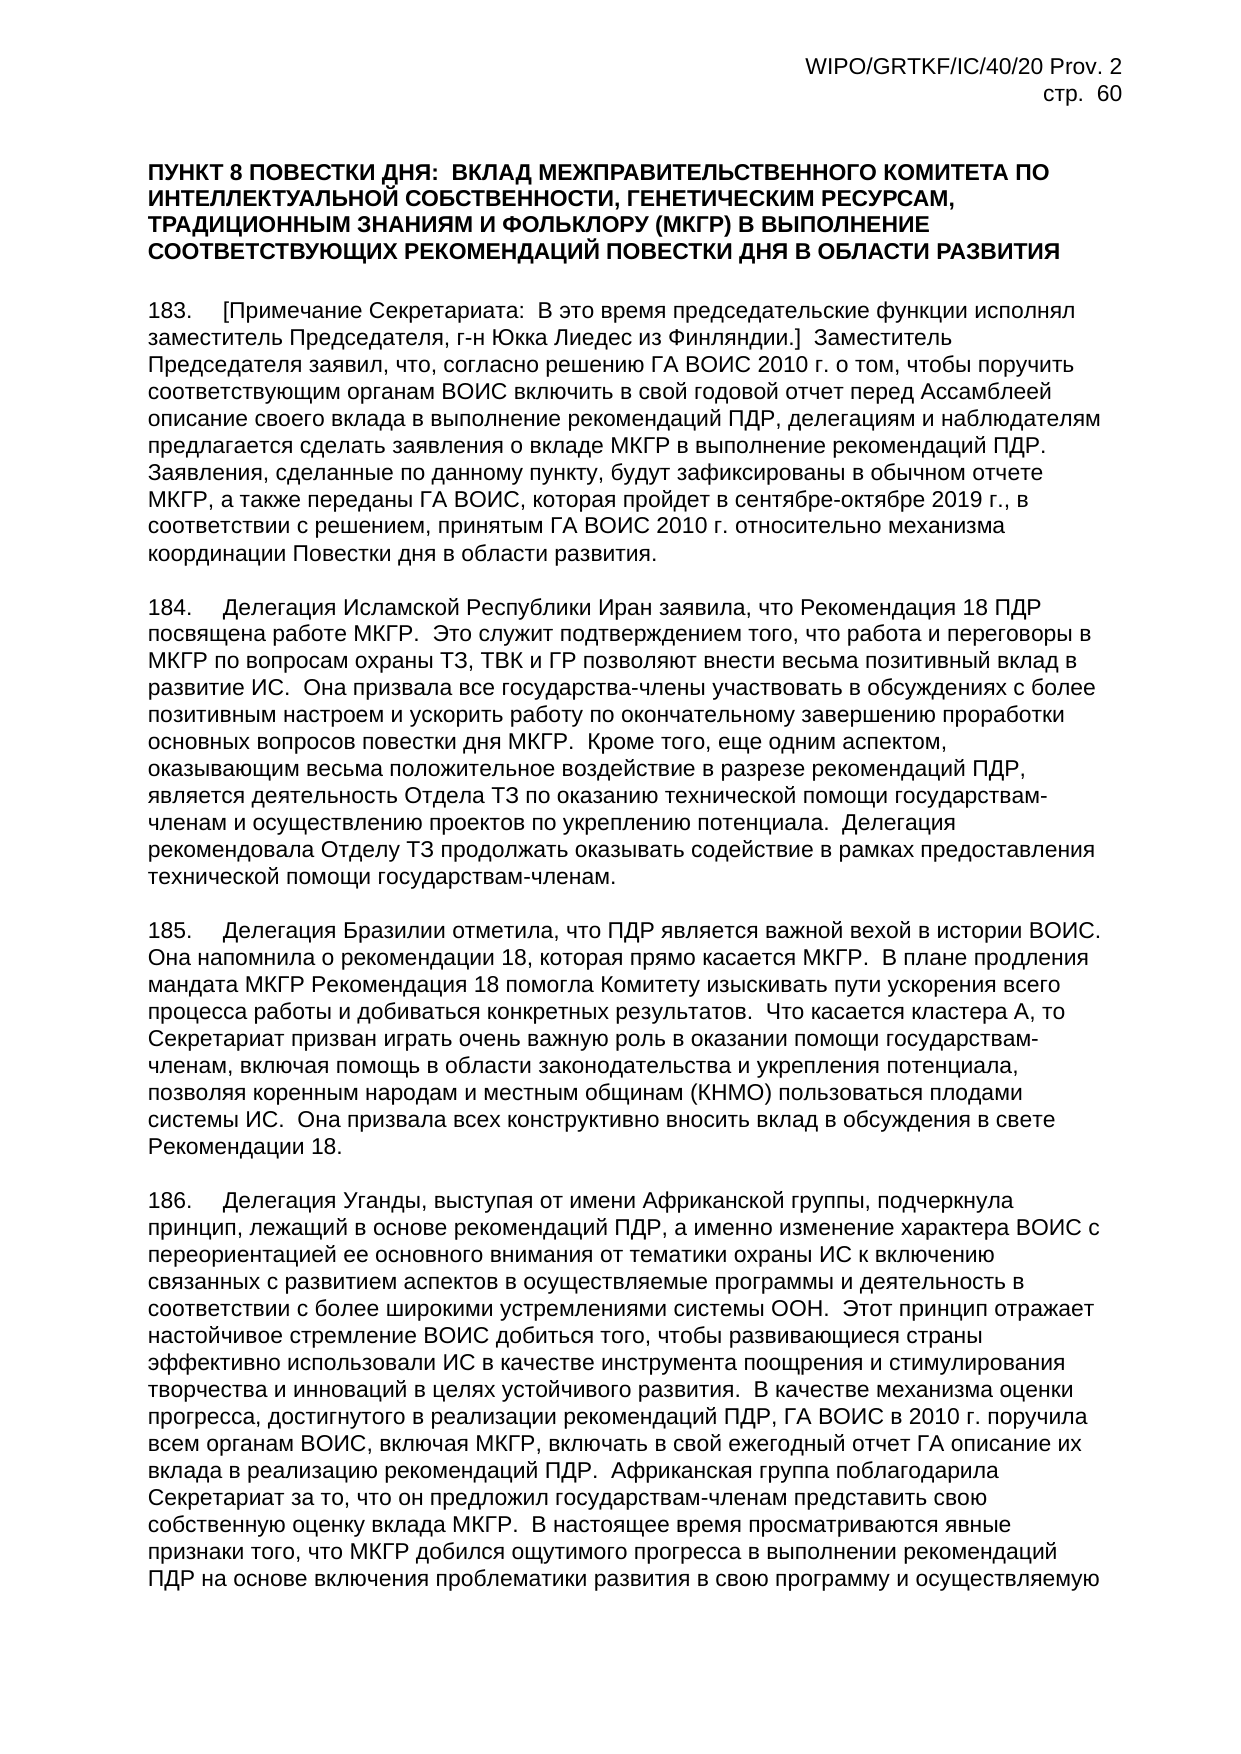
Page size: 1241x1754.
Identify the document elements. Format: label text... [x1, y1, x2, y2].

list [Примечание Секретариата: В это время председательские функции исполнял заместитель Председателя, г-н Юкка Лиедес из Финляндии.] Заместитель Председателя заявил, что, согласно решению ГА ВОИС 2010 г. о том, чтобы поручить соответствующим органам ВОИС включить в свой годовой отчет перед Ассамблеей описание своего вклада в выполнение рекомендаций ПДР, делегациям и наблюдателям предлагается сделать заявления о вкладе МКГР в выполнение рекомендаций ПДР. Заявления, сделанные по данному пункту, будут зафиксированы в обычном отчете МКГР, а также переданы ГА ВОИС, которая пройдет в сентябре-октябре 2019 г., в соответствии с решением, принятым ГА ВОИС 2010 г. относительно механизма координации Повестки дня в области развития. [148, 297, 1104, 566]
subtitle ПУНКТ 8 ПОВЕСТКИ ДНЯ: Вклад Межправительственного комитета по интеллектуальной собственности, генетическим ресурсам, традиционным знаниям и фольклору (МКГР) в выполнение соответствующих рекомендаций Повестки дня в области развития [148, 158, 1122, 264]
list Делегация Исламской Республики Иран заявила, что Рекомендация 18 ПДР посвящена работе МКГР. Это служит подтверждением того, что работа и переговоры в МКГР по вопросам охраны ТЗ, ТВК и ГР позволяют внести весьма позитивный вклад в развитие ИС. Она призвала все государства-члены участвовать в обсуждениях с более позитивным настроем и ускорить работу по окончательному завершению проработки основных вопросов повестки дня МКГР. Кроме того, еще одним аспектом, оказывающим весьма положительное воздействие в разрезе рекомендаций ПДР, является деятельность Отдела ТЗ по оказанию технической помощи государствам-членам и осуществлению проектов по укреплению потенциала. Делегация рекомендовала Отделу ТЗ продолжать оказывать содействие в рамках предоставления технической помощи государствам-членам. [148, 593, 1104, 890]
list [148, 1187, 1104, 1592]
list Делегация Бразилии отметила, что ПДР является важной вехой в истории ВОИС. Она напомнила о рекомендации 18, которая прямо касается МКГР. В плане продления мандата МКГР Рекомендация 18 помогла Комитету изыскивать пути ускорения всего процесса работы и добиваться конкретных результатов. Что касается кластера А, то Секретариат призван играть очень важную роль в оказании помощи государствам-членам, включая помощь в области законодательства и укрепления потенциала, позволяя коренным народам и местным общинам (КНМО) пользоваться плодами системы ИС. Она призвала всех конструктивно вносить вклад в обсуждения в свете Рекомендации 18. [148, 917, 1104, 1160]
